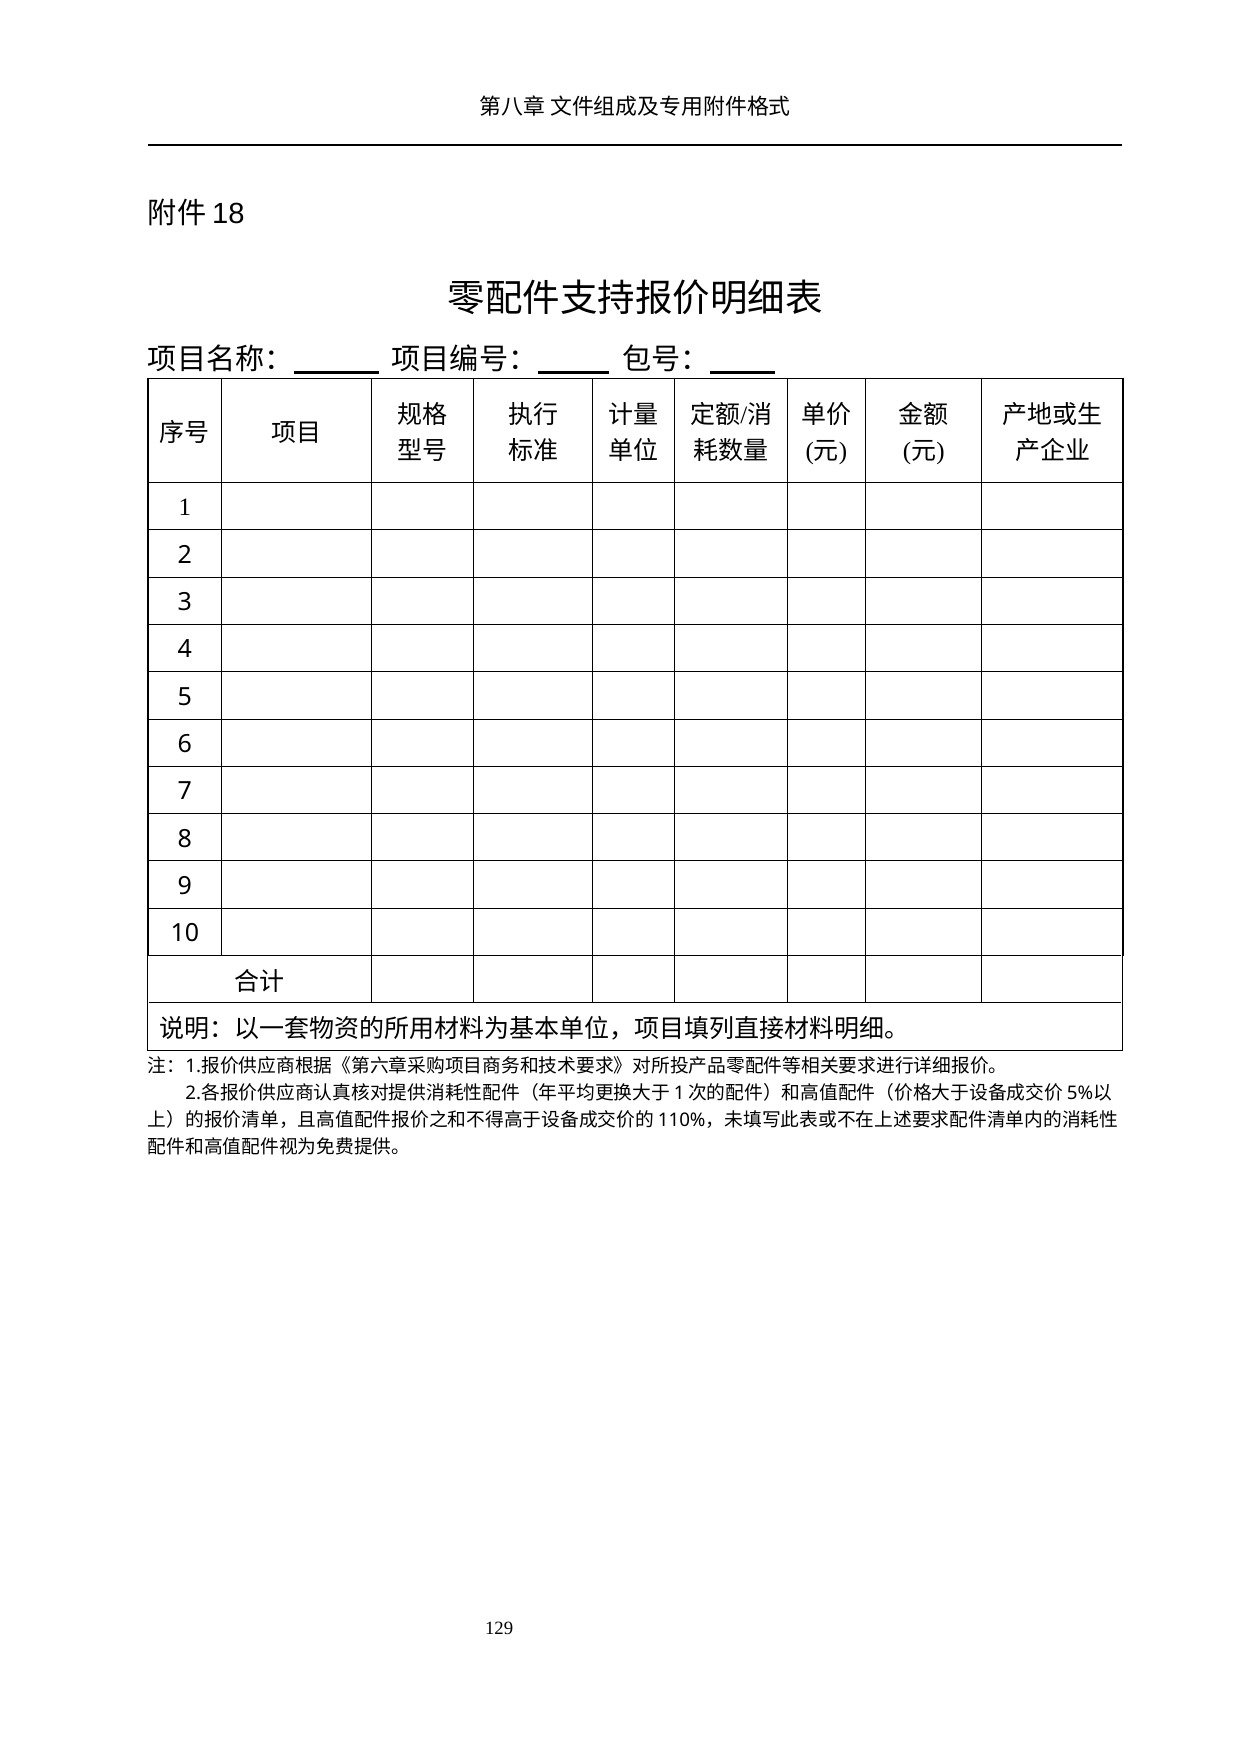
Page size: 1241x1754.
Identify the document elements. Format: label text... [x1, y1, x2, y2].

table_cell [982, 767, 1122, 813]
table_cell [866, 578, 981, 624]
table_cell [474, 956, 592, 1002]
table_cell [222, 672, 371, 718]
table_cell [675, 909, 787, 955]
table_cell [593, 814, 674, 860]
table_cell [788, 720, 865, 766]
table_cell [593, 483, 674, 529]
table_cell [222, 814, 371, 860]
table_cell [222, 861, 371, 908]
table_cell [982, 955, 1122, 1002]
table_cell [593, 530, 674, 577]
table_cell [675, 483, 787, 529]
table_cell 5 [149, 672, 221, 718]
table_cell [372, 909, 473, 955]
table_cell [982, 672, 1122, 718]
table_cell [474, 672, 592, 718]
table_header 单价 (元) [788, 379, 865, 482]
table_cell [788, 814, 865, 860]
table_cell [222, 720, 371, 766]
table_header 计量单位 [593, 379, 674, 482]
table_header 金额 (元) [866, 379, 981, 482]
table_cell [675, 530, 787, 577]
table_cell 6 [149, 720, 221, 766]
table_cell [982, 578, 1122, 624]
table_cell [866, 767, 981, 813]
table_cell [372, 814, 473, 860]
table_cell [675, 861, 787, 908]
table_cell 说明：以一套物资的所用材料为基本单位，项目填列直接材料明细。 [148, 1002, 1122, 1049]
table_cell [982, 530, 1122, 577]
table_cell 2 [149, 530, 221, 577]
table_cell [372, 625, 473, 671]
table_header 序号 [149, 379, 221, 482]
text 零配件支持报价明细表 [148, 264, 1122, 323]
table_cell [222, 625, 371, 671]
table_cell [788, 767, 865, 813]
table_cell [474, 720, 592, 766]
table_cell [788, 956, 865, 1002]
table_cell [593, 625, 674, 671]
table_cell [866, 814, 981, 860]
table_cell [372, 672, 473, 718]
table_cell [593, 672, 674, 718]
table_cell [675, 672, 787, 718]
text 注：1.报价供应商根据《第六章采购项目商务和技术要求》对所投产品零配件等相关要求进行详细报价。 [148, 1051, 1122, 1078]
table_cell [593, 956, 674, 1002]
table_header 产地或生产企业 [982, 379, 1122, 482]
table_cell [474, 909, 592, 955]
table_cell [593, 767, 674, 813]
table_cell [866, 483, 981, 529]
table_cell [593, 909, 674, 955]
table_cell [593, 861, 674, 908]
table_cell [372, 530, 473, 577]
table_cell [675, 578, 787, 624]
table_cell [788, 625, 865, 671]
table_cell [675, 956, 787, 1002]
table_cell [982, 909, 1122, 955]
table_cell [675, 625, 787, 671]
table_cell [982, 625, 1122, 671]
table_cell [866, 672, 981, 718]
table_cell [788, 909, 865, 955]
table_cell [675, 720, 787, 766]
table_cell [222, 483, 371, 529]
table_cell 1 [149, 483, 221, 529]
table_cell [474, 530, 592, 577]
table_cell 8 [149, 814, 221, 860]
table_cell [866, 530, 981, 577]
table_cell [788, 530, 865, 577]
table_cell [474, 625, 592, 671]
table_cell [675, 814, 787, 860]
table_cell [866, 909, 981, 955]
table_cell 3 [149, 578, 221, 624]
table_cell [222, 578, 371, 624]
table_cell [593, 720, 674, 766]
table_cell [474, 767, 592, 813]
text 项目名称： 项目编号： 包号： [148, 335, 1122, 377]
table_cell [982, 483, 1122, 529]
table_cell [788, 861, 865, 908]
table_cell [222, 767, 371, 813]
table_cell [982, 861, 1122, 908]
table_cell [372, 720, 473, 766]
table_cell [788, 483, 865, 529]
text 2.各报价供应商认真核对提供消耗性配件（年平均更换大于1次的配件）和高值配件（价格大于设备成交价5%以上）的报价清单，且高值配件报价之和不得高于设备成交价的110%，未填写此表或不在上述要求配件清单内的消耗性配件和高值配件视为免费提供。 [148, 1078, 1122, 1159]
table_cell [372, 483, 473, 529]
table_cell [474, 483, 592, 529]
table_cell [866, 625, 981, 671]
table_cell [372, 861, 473, 908]
table_cell [474, 861, 592, 908]
table_cell [222, 530, 371, 577]
table_cell [788, 578, 865, 624]
table_cell [372, 767, 473, 813]
table_cell 9 [149, 861, 221, 908]
table_cell [982, 814, 1122, 860]
table_cell 10 [149, 909, 221, 955]
table_cell [372, 578, 473, 624]
table_cell [866, 720, 981, 766]
table_header 定额/消耗数量 [675, 379, 787, 482]
table_cell [982, 720, 1122, 766]
table_cell [474, 578, 592, 624]
table_cell [222, 909, 371, 955]
table_cell [474, 814, 592, 860]
table_cell [593, 578, 674, 624]
table_header 执行 标准 [474, 379, 592, 482]
table_header 项目 [222, 379, 371, 482]
table_cell [372, 956, 473, 1002]
table_cell 7 [149, 767, 221, 813]
subtitle 附件18 [148, 177, 1122, 235]
table_cell 4 [149, 625, 221, 671]
table_cell [866, 956, 981, 1002]
table_cell 合计 [148, 956, 371, 1002]
table_cell [866, 861, 981, 908]
table_header 规格 型号 [372, 379, 473, 482]
table_cell [788, 672, 865, 718]
table_cell [675, 767, 787, 813]
